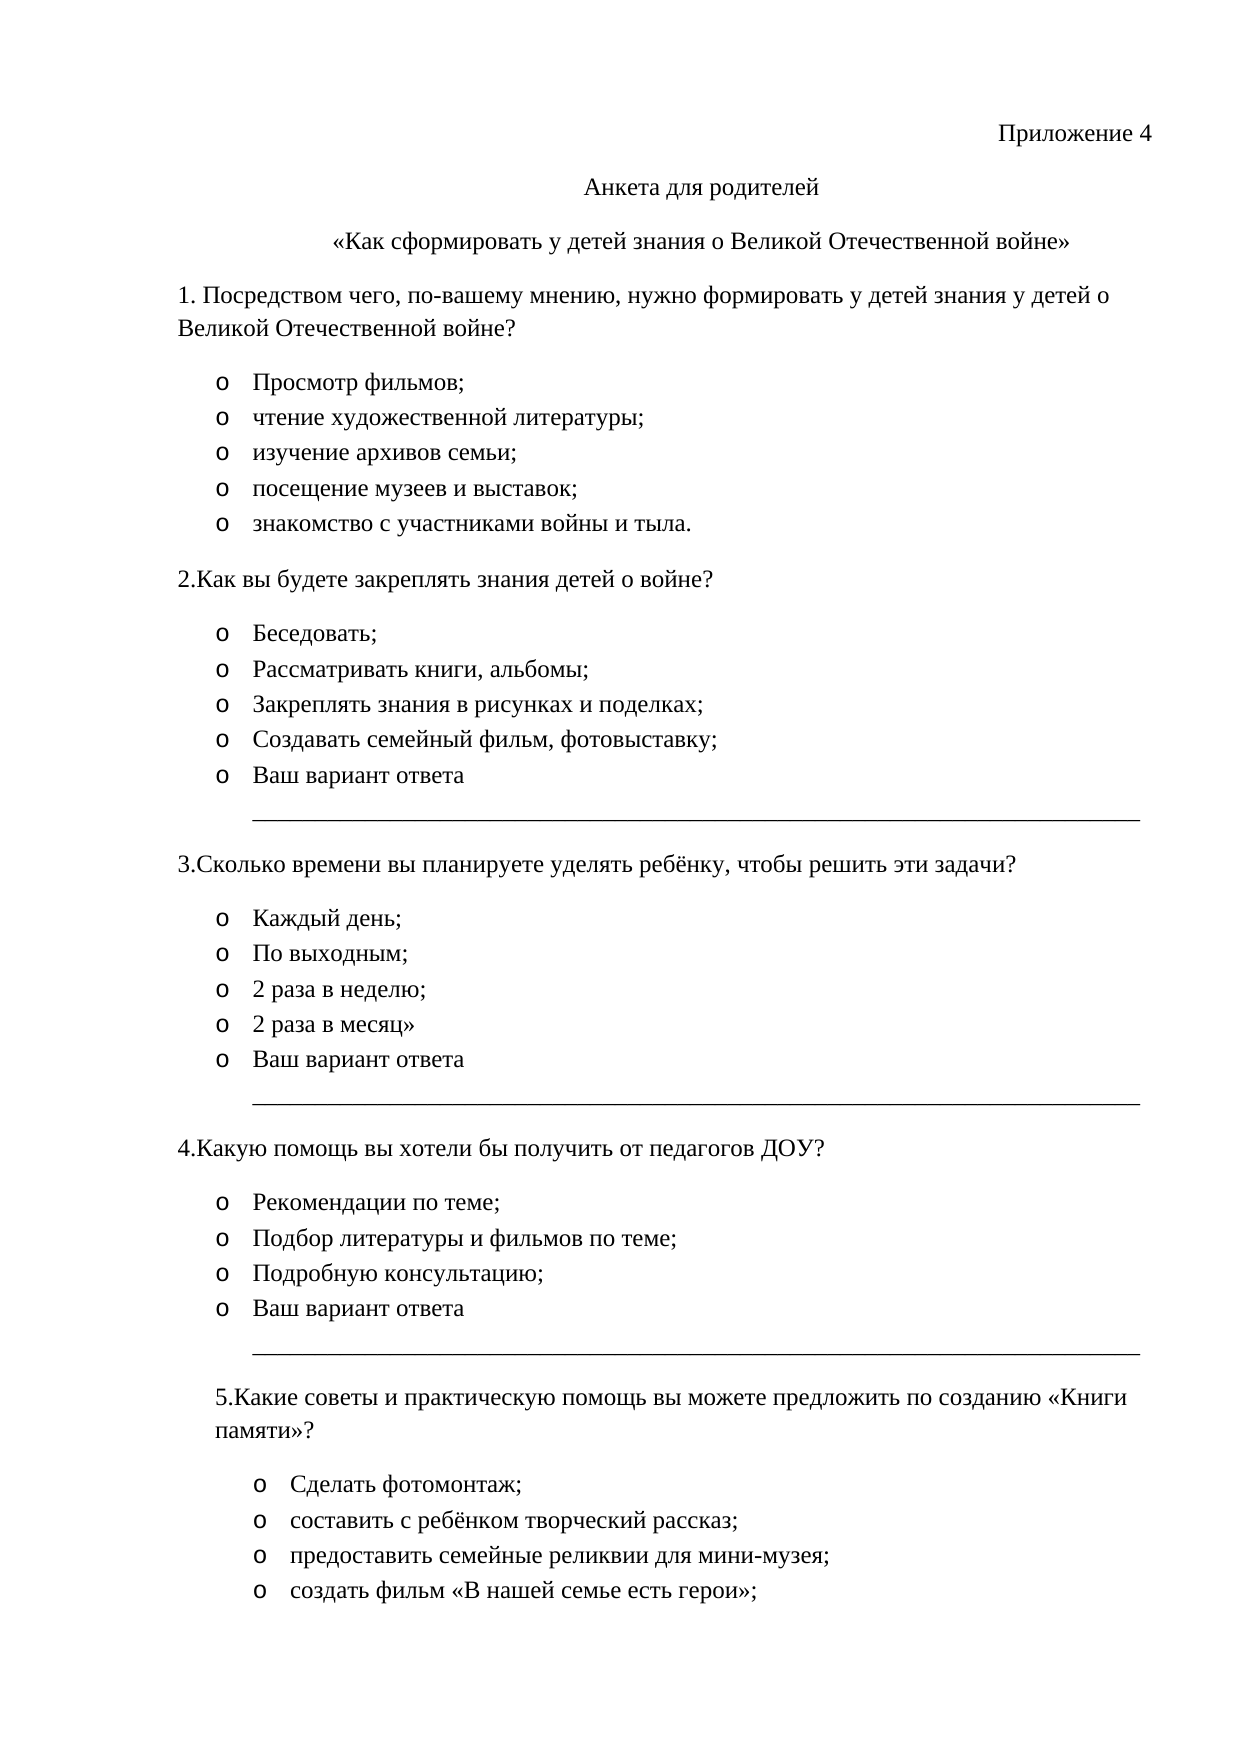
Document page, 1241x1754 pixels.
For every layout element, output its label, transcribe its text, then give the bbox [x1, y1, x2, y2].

list Подробную консультацию; [215, 1258, 1152, 1289]
list Сделать фотомонтаж; [252, 1469, 1152, 1500]
list изучение архивов семьи; [215, 437, 1152, 468]
text Анкета для родителей [177, 172, 1152, 201]
list По выходным; [215, 938, 1152, 969]
list Закреплять знания в рисунках и поделках; [215, 689, 1152, 720]
list Беседовать; [215, 618, 1152, 649]
list 2 раза в неделю; [215, 974, 1152, 1004]
text 3.Сколько времени вы планируете уделять ребёнку, чтобы решить эти задачи? [177, 849, 1152, 878]
list создать фильм «В нашей семье есть герои»; [252, 1576, 1152, 1606]
list составить с ребёнком творческий рассказ; [252, 1505, 1152, 1536]
list Ваш вариант ответа _______________________________________________________________________ [215, 1293, 1152, 1357]
list посещение музеев и выставок; [215, 473, 1152, 504]
text Приложение 4 [177, 118, 1152, 147]
text «Как сформировать у детей знания о Великой Отечественной войне» [177, 226, 1152, 254]
list 2 раза в месяц» [215, 1009, 1152, 1040]
list Каждый день; [215, 903, 1152, 934]
list предоставить семейные реликвии для мини-музея; [252, 1540, 1152, 1571]
list знакомство с участниками войны и тыла. [215, 508, 1152, 539]
list Рекомендации по теме; [215, 1187, 1152, 1218]
list Ваш вариант ответа _______________________________________________________________________ [215, 760, 1152, 824]
list Создавать семейный фильм, фотовыставку; [215, 724, 1152, 755]
list Подбор литературы и фильмов по теме; [215, 1223, 1152, 1253]
text 4.Какую помощь вы хотели бы получить от педагогов ДОУ? [177, 1133, 1152, 1162]
list Просмотр фильмов; [215, 367, 1152, 397]
text 2.Как вы будете закреплять знания детей о войне? [177, 564, 1152, 593]
list чтение художественной литературы; [215, 402, 1152, 433]
text 5.Какие советы и практическую помощь вы можете предложить по созданию «Книги памяти»? [215, 1382, 1152, 1444]
text 1. Посредством чего, по-вашему мнению, нужно формировать у детей знания у детей о Великой Отечественной войне? [177, 280, 1152, 341]
list Ваш вариант ответа _______________________________________________________________________ [215, 1044, 1152, 1108]
list Рассматривать книги, альбомы; [215, 654, 1152, 684]
